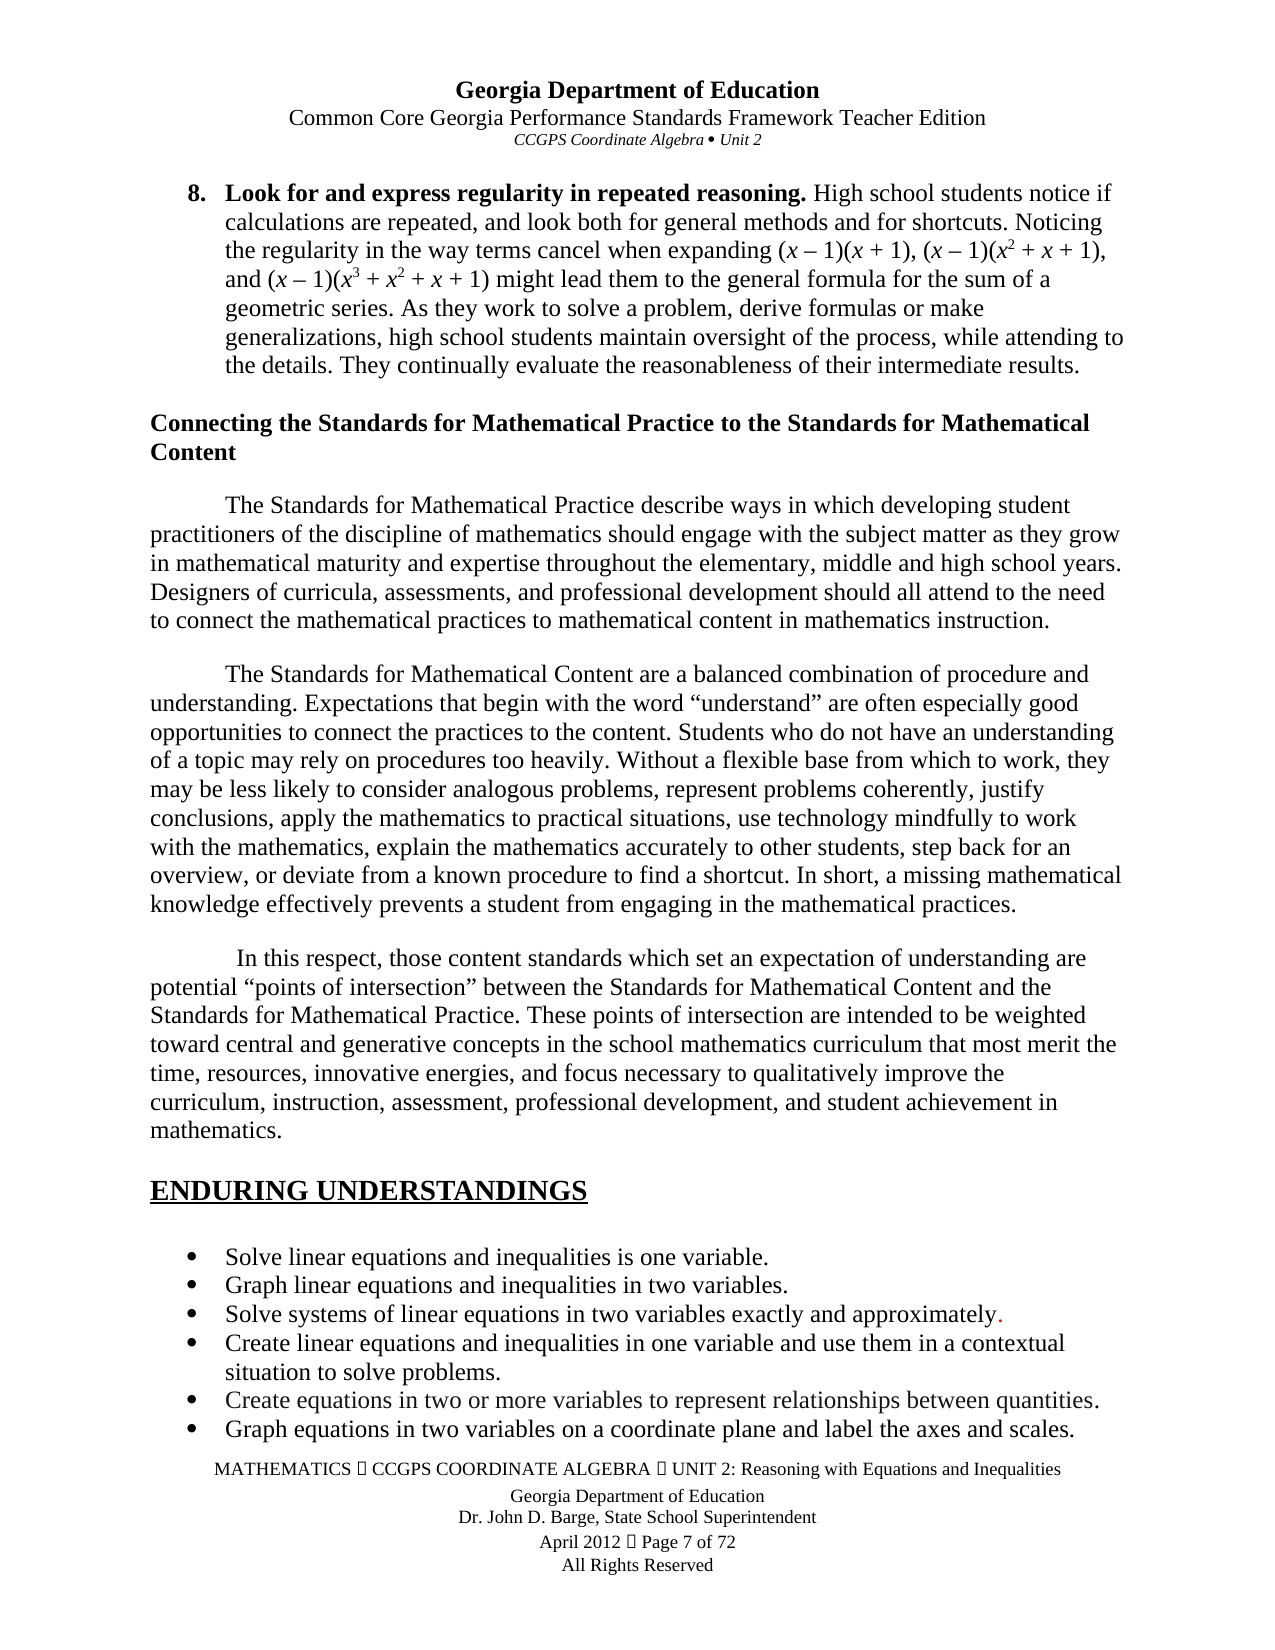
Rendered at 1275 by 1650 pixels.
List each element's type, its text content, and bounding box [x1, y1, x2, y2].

text The Standards for Mathematical Practice describe ways in which developing student practitioners of the discipline of mathematics should engage with the subject matter as they grow in mathematical maturity and expertise throughout the elementary, middle and high school years. Designers of curricula, assessments, and professional development should all attend to the need to connect the mathematical practices to mathematical content in mathematics instruction. [150, 491, 1125, 634]
text Connecting the Standards for Mathematical Practice to the Standards for Mathematical Content [150, 408, 1125, 466]
text In this respect, those content standards which set an expectation of understanding are potential “points of intersection” between the Standards for Mathematical Content and the Standards for Mathematical Practice. These points of intersection are intended to be weighted toward central and generative concepts in the school mathematics curriculum that most merit the time, resources, innovative energies, and focus necessary to qualitatively improve the curriculum, instruction, assessment, professional development, and student achievement in mathematics. [150, 943, 1125, 1144]
list Create equations in two or more variables to represent relationships between quantities. [187, 1385, 1125, 1414]
list Graph linear equations and inequalities in two variables. [187, 1270, 1125, 1299]
list Look for and express regularity in repeated reasoning. High school students notice if calculations are repeated, and look both for general methods and for shortcuts. Noticing the regularity in the way terms cancel when expanding (x – 1)(x + 1), (x – 1)(x2 + x + 1), and (x – 1)(x3 + x2 + x + 1) might lead them to the general formula for the sum of a geometric series. As they work to solve a problem, derive formulas or make generalizations, high school students maintain oversight of the process, while attending to the details. They continually evaluate the reasonableness of their intermediate results. [187, 178, 1125, 379]
list Graph equations in two variables on a coordinate plane and label the axes and scales. [187, 1414, 1125, 1443]
list Create linear equations and inequalities in one variable and use them in a contextual situation to solve problems. [187, 1328, 1125, 1385]
list Solve systems of linear equations in two variables exactly and approximately. [187, 1299, 1125, 1328]
text The Standards for Mathematical Content are a balanced combination of procedure and understanding. Expectations that begin with the word “understand” are often especially good opportunities to connect the practices to the content. Students who do not have an understanding of a topic may rely on procedures too heavily. Without a flexible base from which to work, they may be less likely to consider analogous problems, represent problems coherently, justify conclusions, apply the mathematics to practical situations, use technology mindfully to work with the mathematics, explain the mathematics accurately to other students, step back for an overview, or deviate from a known procedure to find a shortcut. In short, a missing mathematical knowledge effectively prevents a student from engaging in the mathematical practices. [150, 659, 1125, 918]
subtitle ENDURING UNDERSTANDINGS [150, 1173, 1125, 1207]
list Solve linear equations and inequalities is one variable. [187, 1242, 1125, 1270]
